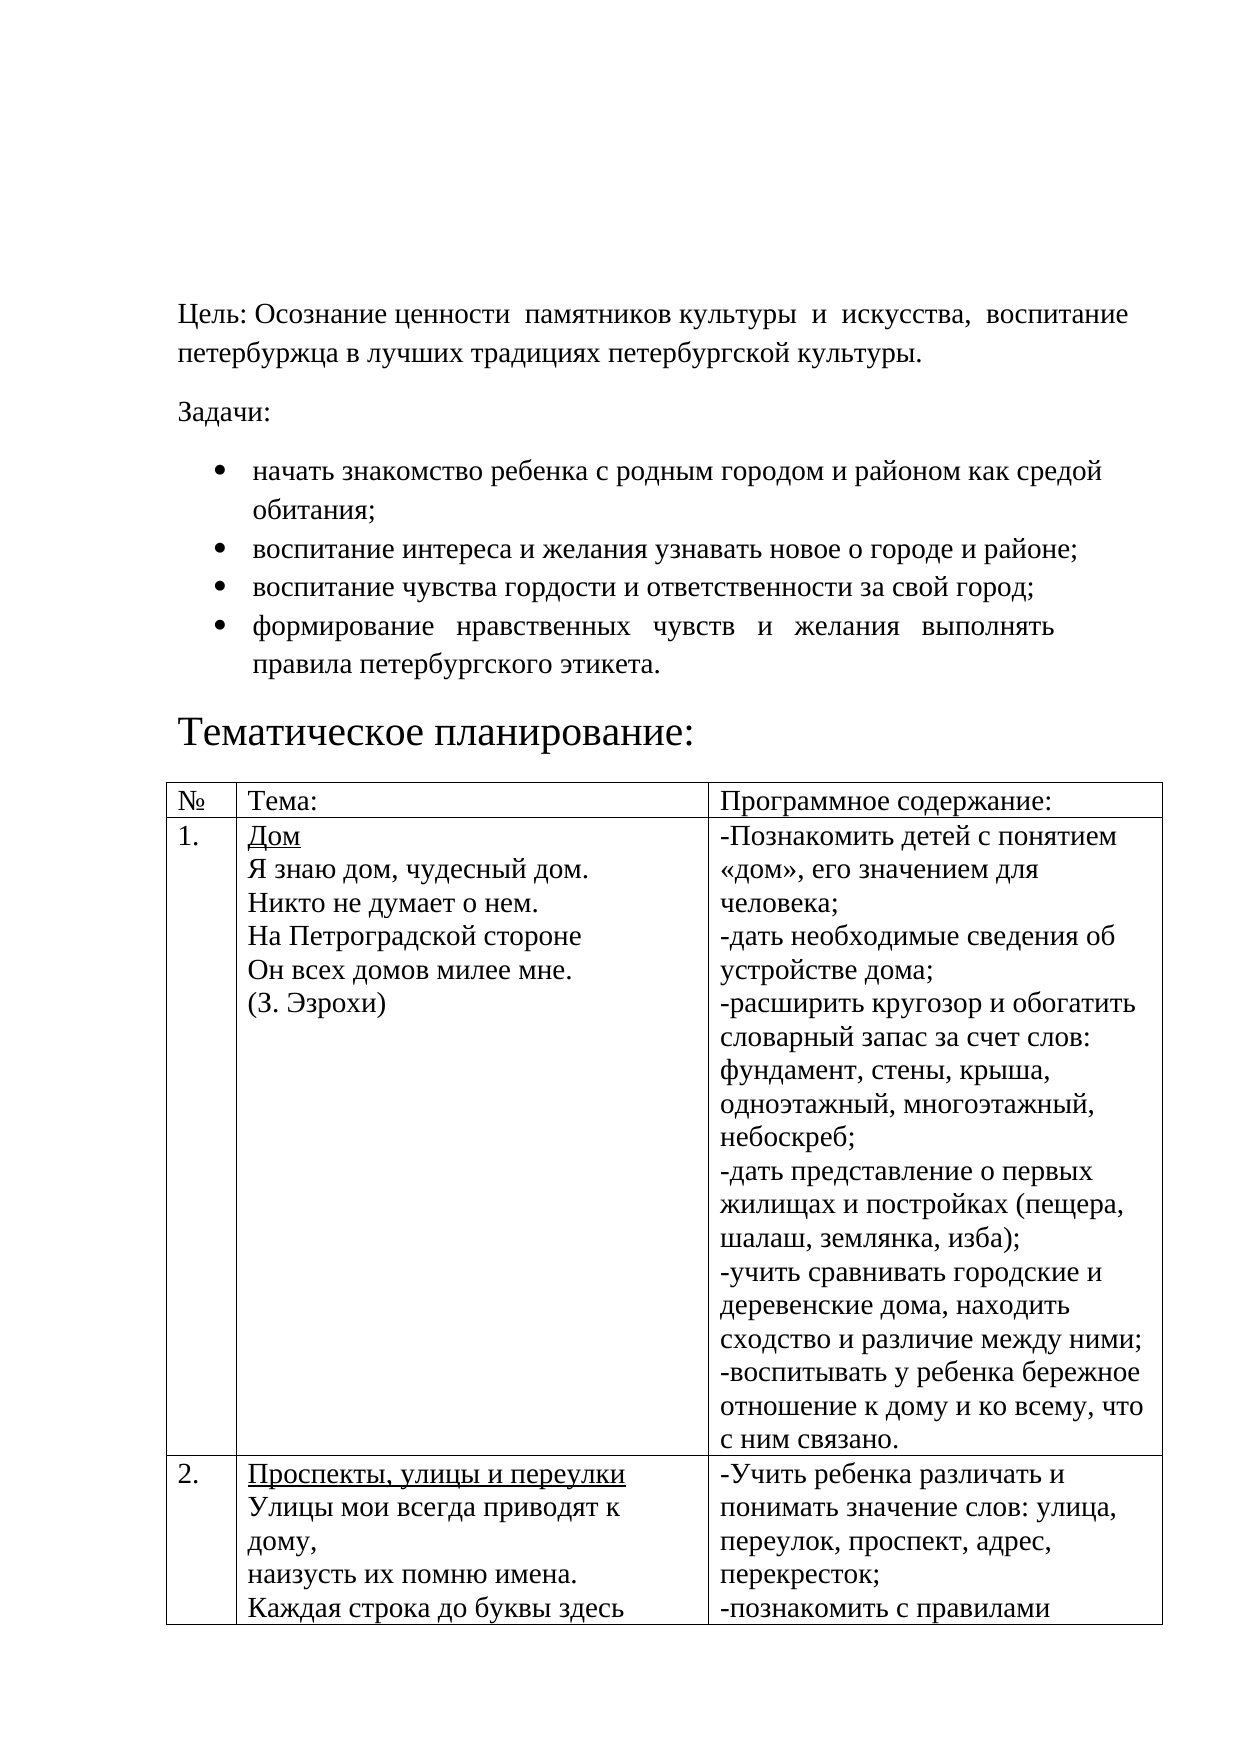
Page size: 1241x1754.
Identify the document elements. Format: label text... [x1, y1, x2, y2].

list воспитание интереса и желания узнавать новое о городе и районе; [215, 531, 1152, 564]
table_cell Дом Я знаю дом, чудесный дом. Никто не думает о нем. На Петроградской стороне Он всех домов милее мне. (З. Эзрохи) [237, 818, 708, 1455]
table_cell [709, 1456, 1162, 1624]
text Задачи: [177, 394, 1152, 428]
table_header Тема: [237, 783, 708, 817]
table_header Программное содержание: [709, 783, 1162, 817]
table_cell -Познакомить детей с понятием «дом», его значением для человека; -дать необходимые сведения об устройстве дома; -расширить кругозор и обогатить словарный запас за счет слов: фундамент, стены, крыша, одноэтажный, многоэтажный, небоскреб; -дать представление о первых жилищах и постройках (пещера, шалаш, землянка, изба); -учить сравнивать городские и деревенские дома, находить сходство и различие между ними; -воспитывать у ребенка бережное отношение к дому и ко всему, что с ним связано. [709, 818, 1162, 1455]
table_cell 1. [167, 818, 236, 1455]
text Тематическое планирование: [177, 706, 1152, 754]
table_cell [237, 1456, 708, 1624]
table_header № [167, 783, 236, 817]
list воспитание чувства гордости и ответственности за свой город; [215, 569, 1152, 603]
table_cell 2. [167, 1456, 236, 1624]
list формирование нравственных чувств и желания выполнять правила петербургского этикета. [215, 608, 1152, 680]
text Цель: Осознание ценности памятников культуры и искусства, воспитание петербуржца в лучших традициях петербургской культуры. [177, 296, 1152, 368]
list начать знакомство ребенка с родным городом и районом как средой обитания; [215, 453, 1152, 526]
